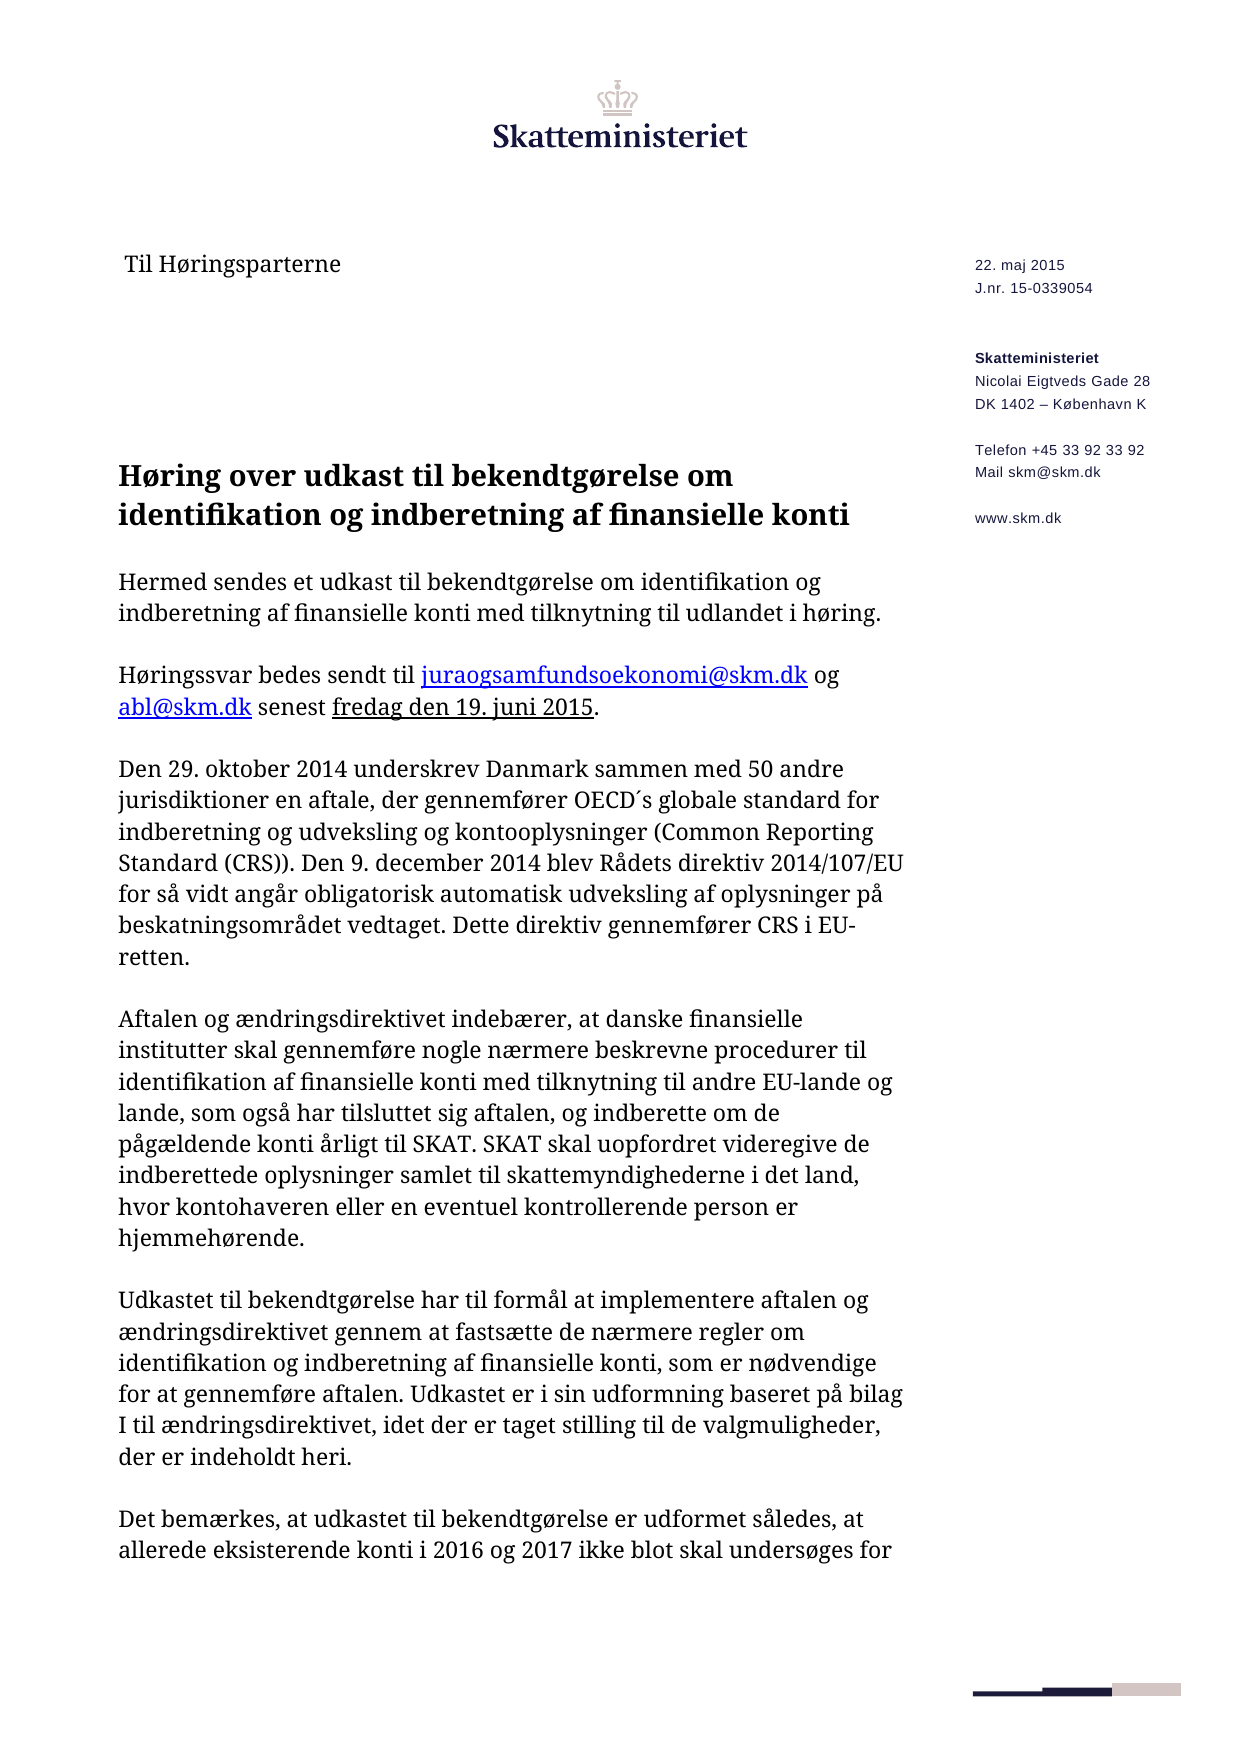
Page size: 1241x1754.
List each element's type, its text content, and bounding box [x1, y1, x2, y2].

text Udkastet til bekendtgørelse har til formål at implementere aftalen og ændringsdirektivet gennem at fastsætte de nærmere regler om identifikation og indberetning af finansielle konti, som er nødvendige for at gennemføre aftalen. Udkastet er i sin udformning baseret på bilag I til ændringsdirektivet, idet der er taget stilling til de valgmuligheder, der er indeholdt heri. [118, 1284, 915, 1472]
table_cell Høring over udkast til bekendtgørelse om identifikation og indberetning af finansielle konti med tilknytning til udlandet [118, 455, 916, 534]
table_header Til Høringsparterne [118, 248, 916, 455]
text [118, 1503, 915, 1566]
table_header 22. maj 2015 J.nr. 15-0339054 Skatteministeriet Nicolai Eigtveds Gade 28 DK 1402 – København K Telefon +45 33 92 33 92 Mail skm@skm.dk www.skm.dk [975, 252, 1181, 548]
text Høringssvar bedes sendt til juraogsamfundsoekonomi@skm.dk og abl@skm.dk senest fredag den 19. juni 2015. [118, 659, 915, 722]
text Aftalen og ændringsdirektivet indebærer, at danske finansielle institutter skal gennemføre nogle nærmere beskrevne procedurer til identifikation af finansielle konti med tilknytning til andre EU-lande og lande, som også har tilsluttet sig aftalen, og indberette om de pågældende konti årligt til SKAT. SKAT skal uopfordret videregive de indberettede oplysninger samlet til skattemyndighederne i det land, hvor kontohaveren eller en eventuel kontrollerende person er hjemmehørende. [118, 1003, 915, 1253]
text Den 29. oktober 2014 underskrev Danmark sammen med 50 andre jurisdiktioner en aftale, der gennemfører OECD´s globale standard for indberetning og udveksling og kontooplysninger (Common Reporting Standard (CRS)). Den 9. december 2014 blev Rådets direktiv 2014/107/EU for så vidt angår obligatorisk automatisk udveksling af oplysninger på beskatningsområdet vedtaget. Dette direktiv gennemfører CRS i EU-retten. [118, 753, 915, 972]
text Hermed sendes et udkast til bekendtgørelse om identifikation og indberetning af finansielle konti med tilknytning til udlandet i høring. [118, 566, 915, 628]
